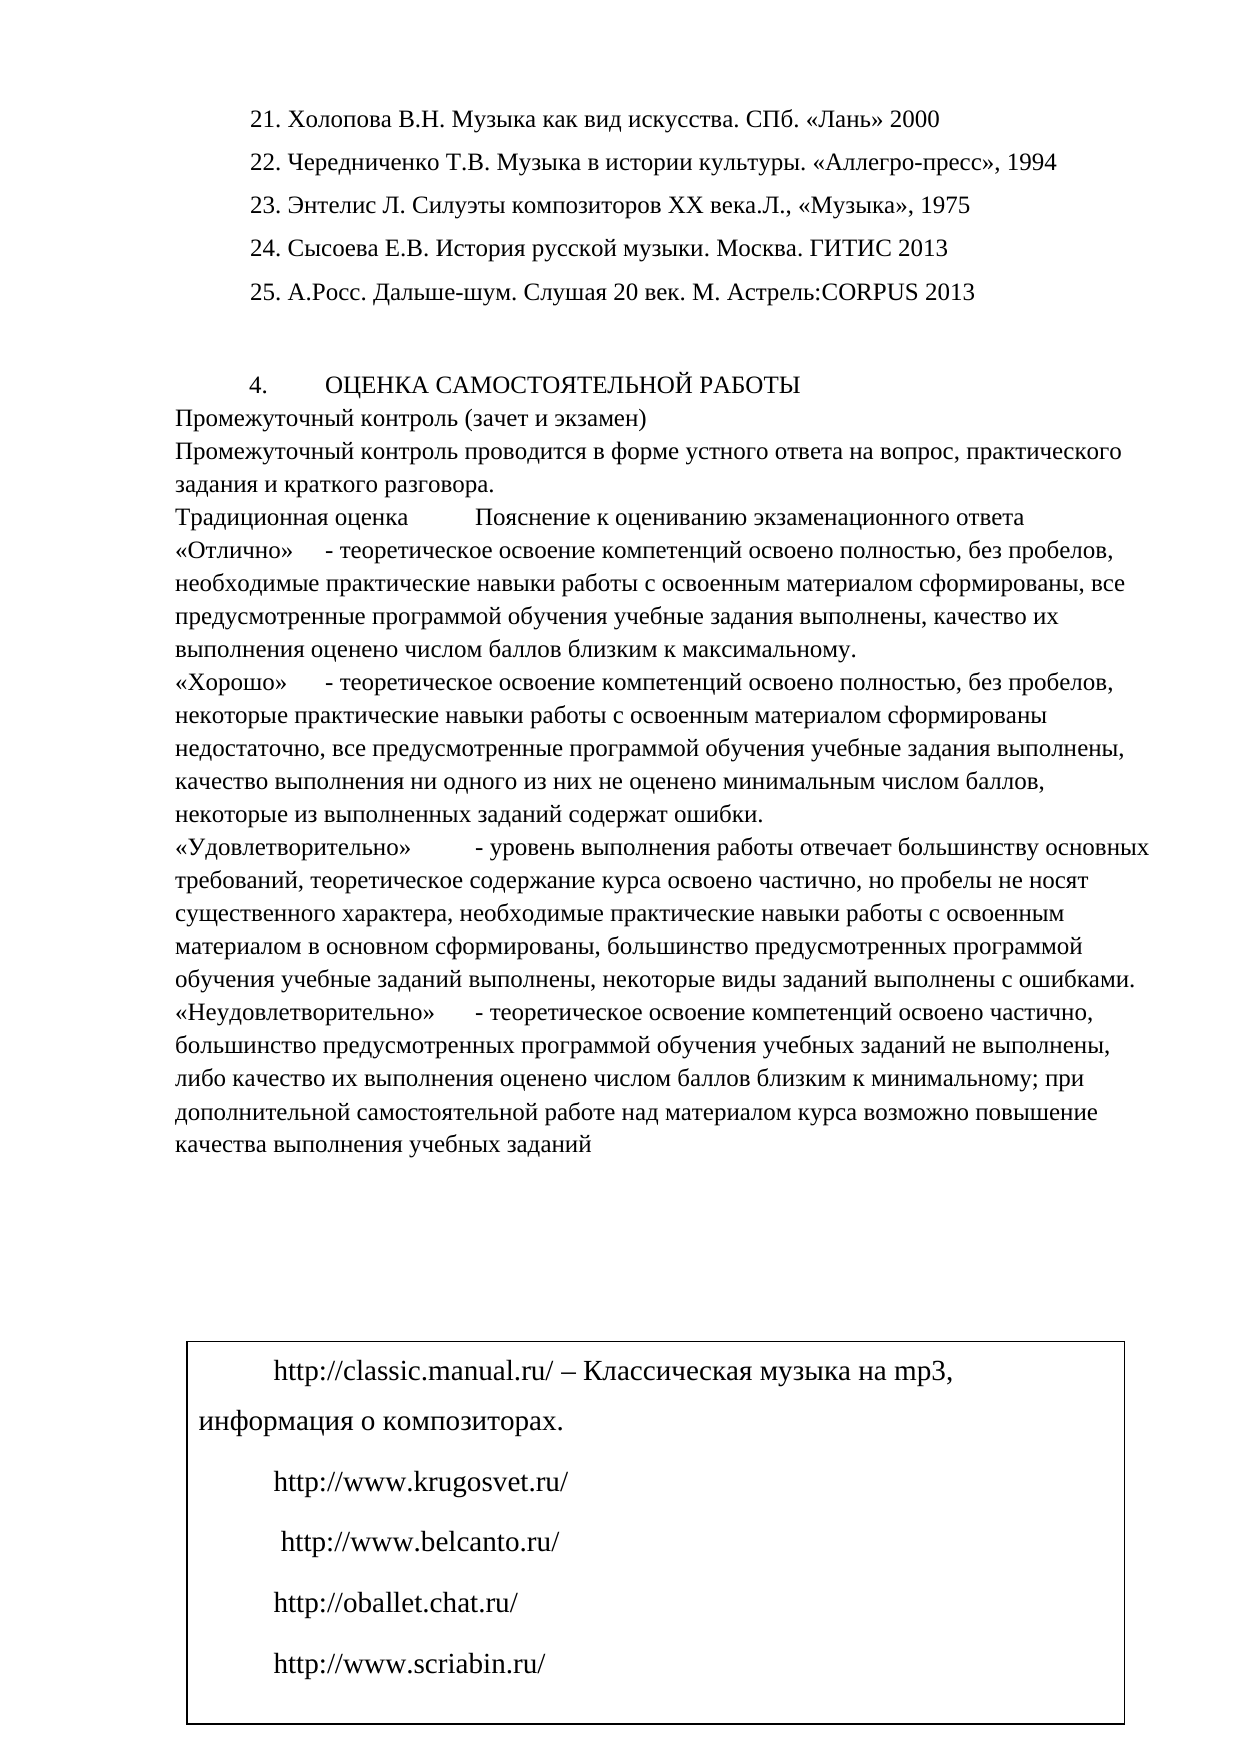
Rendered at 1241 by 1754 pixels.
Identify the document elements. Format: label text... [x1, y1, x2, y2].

text 24. Сысоева Е.В. История русской музыки. Москва. ГИТИС 2013 [175, 233, 1159, 262]
list ОЦЕНКА САМОСТОЯТЕЛЬНОЙ РАБОТЫ [175, 370, 1159, 399]
text Традиционная оценка Пояснение к оцениванию экзаменационного ответа [175, 502, 1159, 531]
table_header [188, 1342, 1124, 1723]
text Промежуточный контроль проводится в форме устного ответа на вопрос, практического задания и краткого разговора. [175, 436, 1159, 498]
text 25. А.Росс. Дальше-шум. Слушая 20 век. М. Астрель:CORPUS 2013 [175, 277, 1159, 305]
text «Неудовлетворительно» - теоретическое освоение компетенций освоено частично, большинство предусмотренных программой обучения учебных заданий не выполнены, либо качество их выполнения оценено числом баллов близким к минимальному; при дополнительной самостоятельной работе над материалом курса возможно повышение качества выполнения учебных заданий [175, 997, 1159, 1158]
text «Удовлетворительно» - уровень выполнения работы отвечает большинству основных требований, теоретическое содержание курса освоено частично, но пробелы не носят существенного характера, необходимые практические навыки работы с освоенным материалом в основном сформированы, большинство предусмотренных программой обучения учебные заданий выполнены, некоторые виды заданий выполнены с ошибками. [175, 832, 1159, 993]
text 21. Холопова В.Н. Музыка как вид искусства. СПб. «Лань» 2000 [175, 104, 1159, 133]
text Промежуточный контроль (зачет и экзамен) [175, 403, 1159, 432]
text 22. Чередниченко Т.В. Музыка в истории культуры. «Аллегро-пресс», 1994 [175, 147, 1159, 176]
text 23. Энтелис Л. Силуэты композиторов XX века.Л., «Музыка», 1975 [175, 190, 1159, 219]
text «Хорошо» - теоретическое освоение компетенций освоено полностью, без пробелов, некоторые практические навыки работы с освоенным материалом сформированы недостаточно, все предусмотренные программой обучения учебные задания выполнены, качество выполнения ни одного из них не оценено минимальным числом баллов, некоторые из выполненных заданий содержат ошибки. [175, 667, 1159, 828]
text «Отлично» - теоретическое освоение компетенций освоено полностью, без пробелов, необходимые практические навыки работы с освоенным материалом сформированы, все предусмотренные программой обучения учебные задания выполнены, качество их выполнения оценено числом баллов близким к максимальному. [175, 535, 1159, 663]
